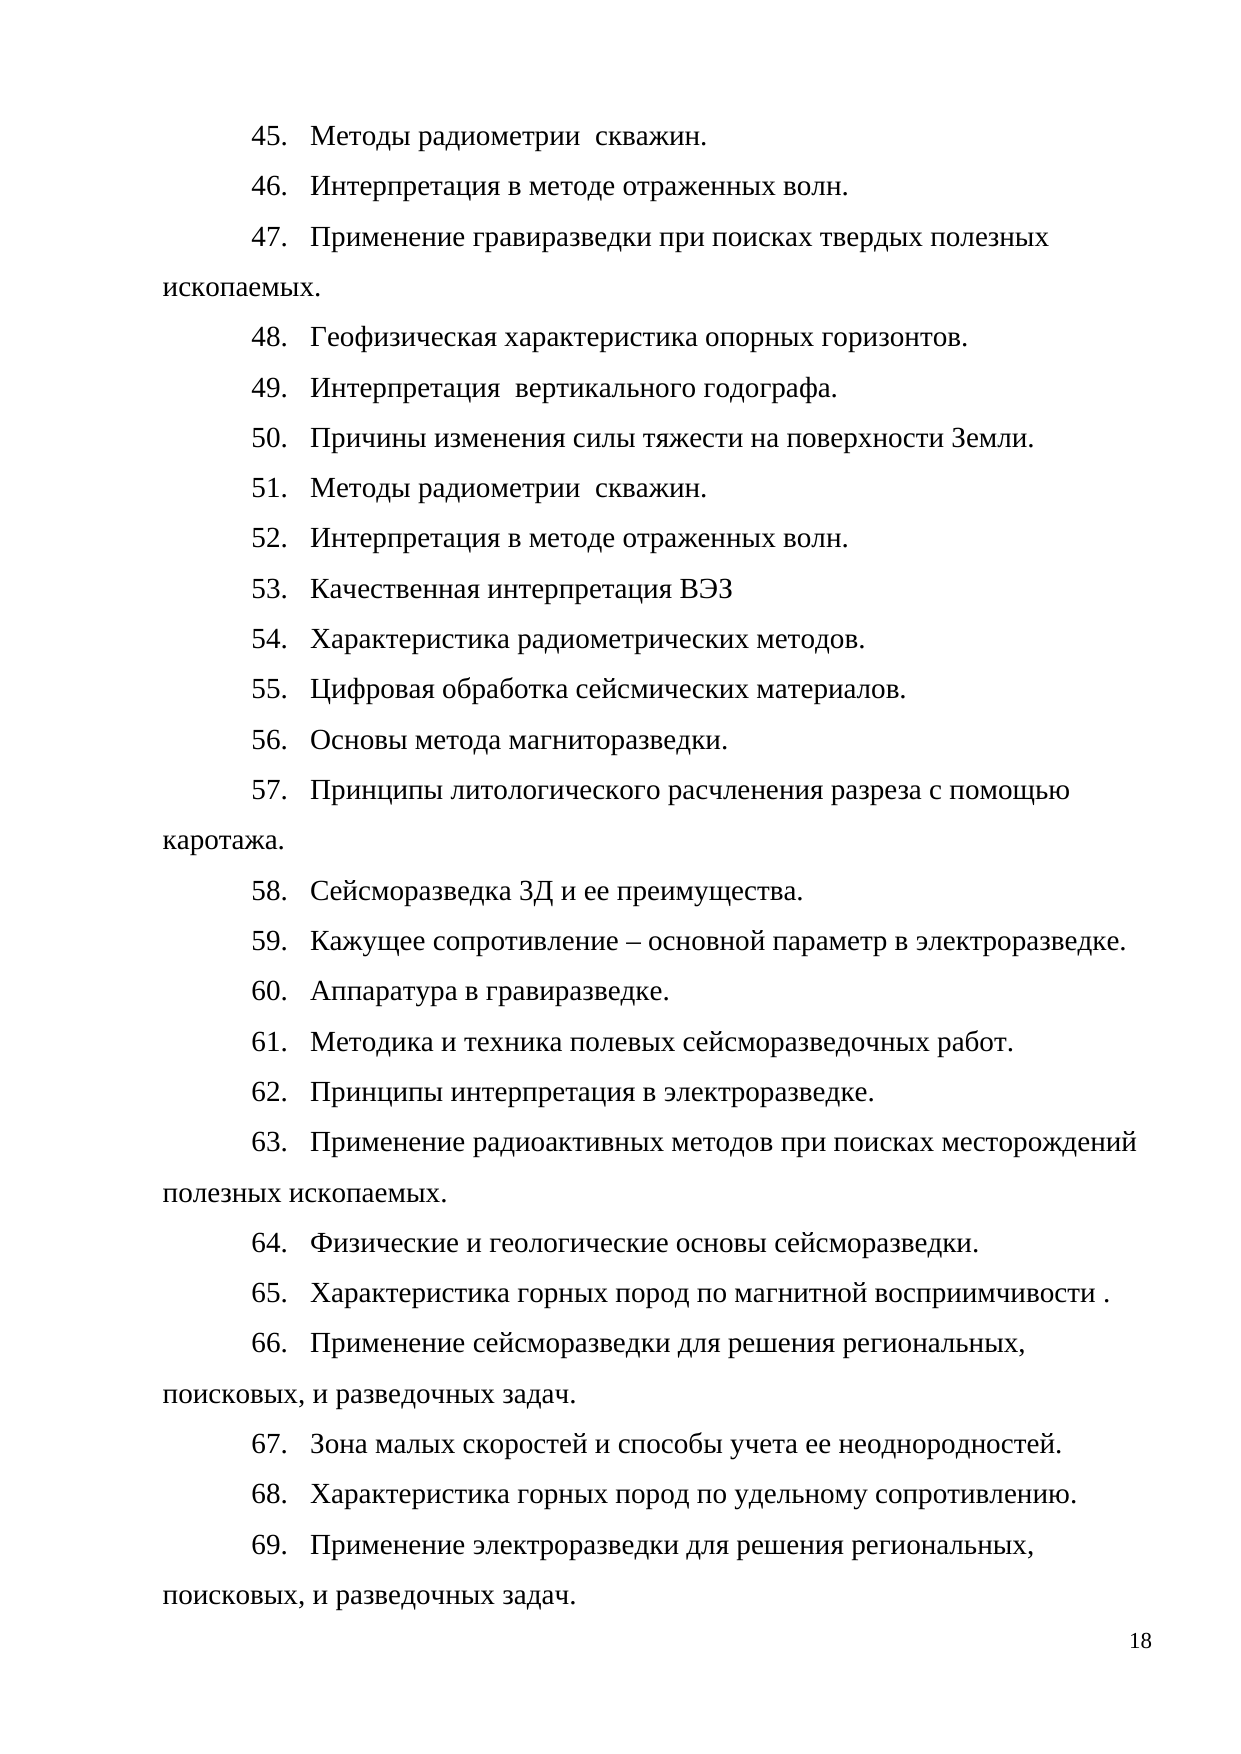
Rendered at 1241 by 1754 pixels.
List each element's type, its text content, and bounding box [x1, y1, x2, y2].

list Принципы литологического расчленения разреза с помощью каротажа. [162, 772, 1152, 856]
list Применение сейсморазведки для решения региональных, поисковых, и разведочных задач. [162, 1326, 1152, 1409]
list Кажущее сопротивление – основной параметр в электроразведке. [162, 923, 1152, 957]
list Аппаратура в гравиразведке. [162, 973, 1152, 1007]
list Зона малых скоростей и способы учета ее неоднородностей. [162, 1426, 1152, 1460]
list Интерпретация вертикального годографа. [162, 370, 1152, 403]
list Качественная интерпретация ВЭЗ [162, 571, 1152, 604]
list Основы метода магниторазведки. [162, 722, 1152, 755]
list Характеристика горных пород по удельному сопротивлению. [162, 1477, 1152, 1510]
list Геофизическая характеристика опорных горизонтов. [162, 319, 1152, 353]
list Принципы интерпретация в электроразведке. [162, 1074, 1152, 1108]
list Методы радиометрии скважин. [162, 118, 1152, 152]
list Причины изменения силы тяжести на поверхности Земли. [162, 420, 1152, 453]
list Сейсморазведка 3Д и ее преимущества. [162, 873, 1152, 906]
list Интерпретация в методе отраженных волн. [162, 168, 1152, 202]
list Применение электроразведки для решения региональных, поисковых, и разведочных задач. [162, 1527, 1152, 1611]
list Интерпретация в методе отраженных волн. [162, 521, 1152, 554]
list Характеристика радиометрических методов. [162, 621, 1152, 655]
list Применение гравиразведки при поисках твердых полезных ископаемых. [162, 219, 1152, 303]
list Физические и геологические основы сейсморазведки. [162, 1225, 1152, 1258]
list Методика и техника полевых сейсморазведочных работ. [162, 1024, 1152, 1057]
list Методы радиометрии скважин. [162, 470, 1152, 504]
list Применение радиоактивных методов при поисках месторождений полезных ископаемых. [162, 1124, 1152, 1208]
list Характеристика горных пород по магнитной восприимчивости . [162, 1275, 1152, 1309]
list Цифровая обработка сейсмических материалов. [162, 672, 1152, 705]
